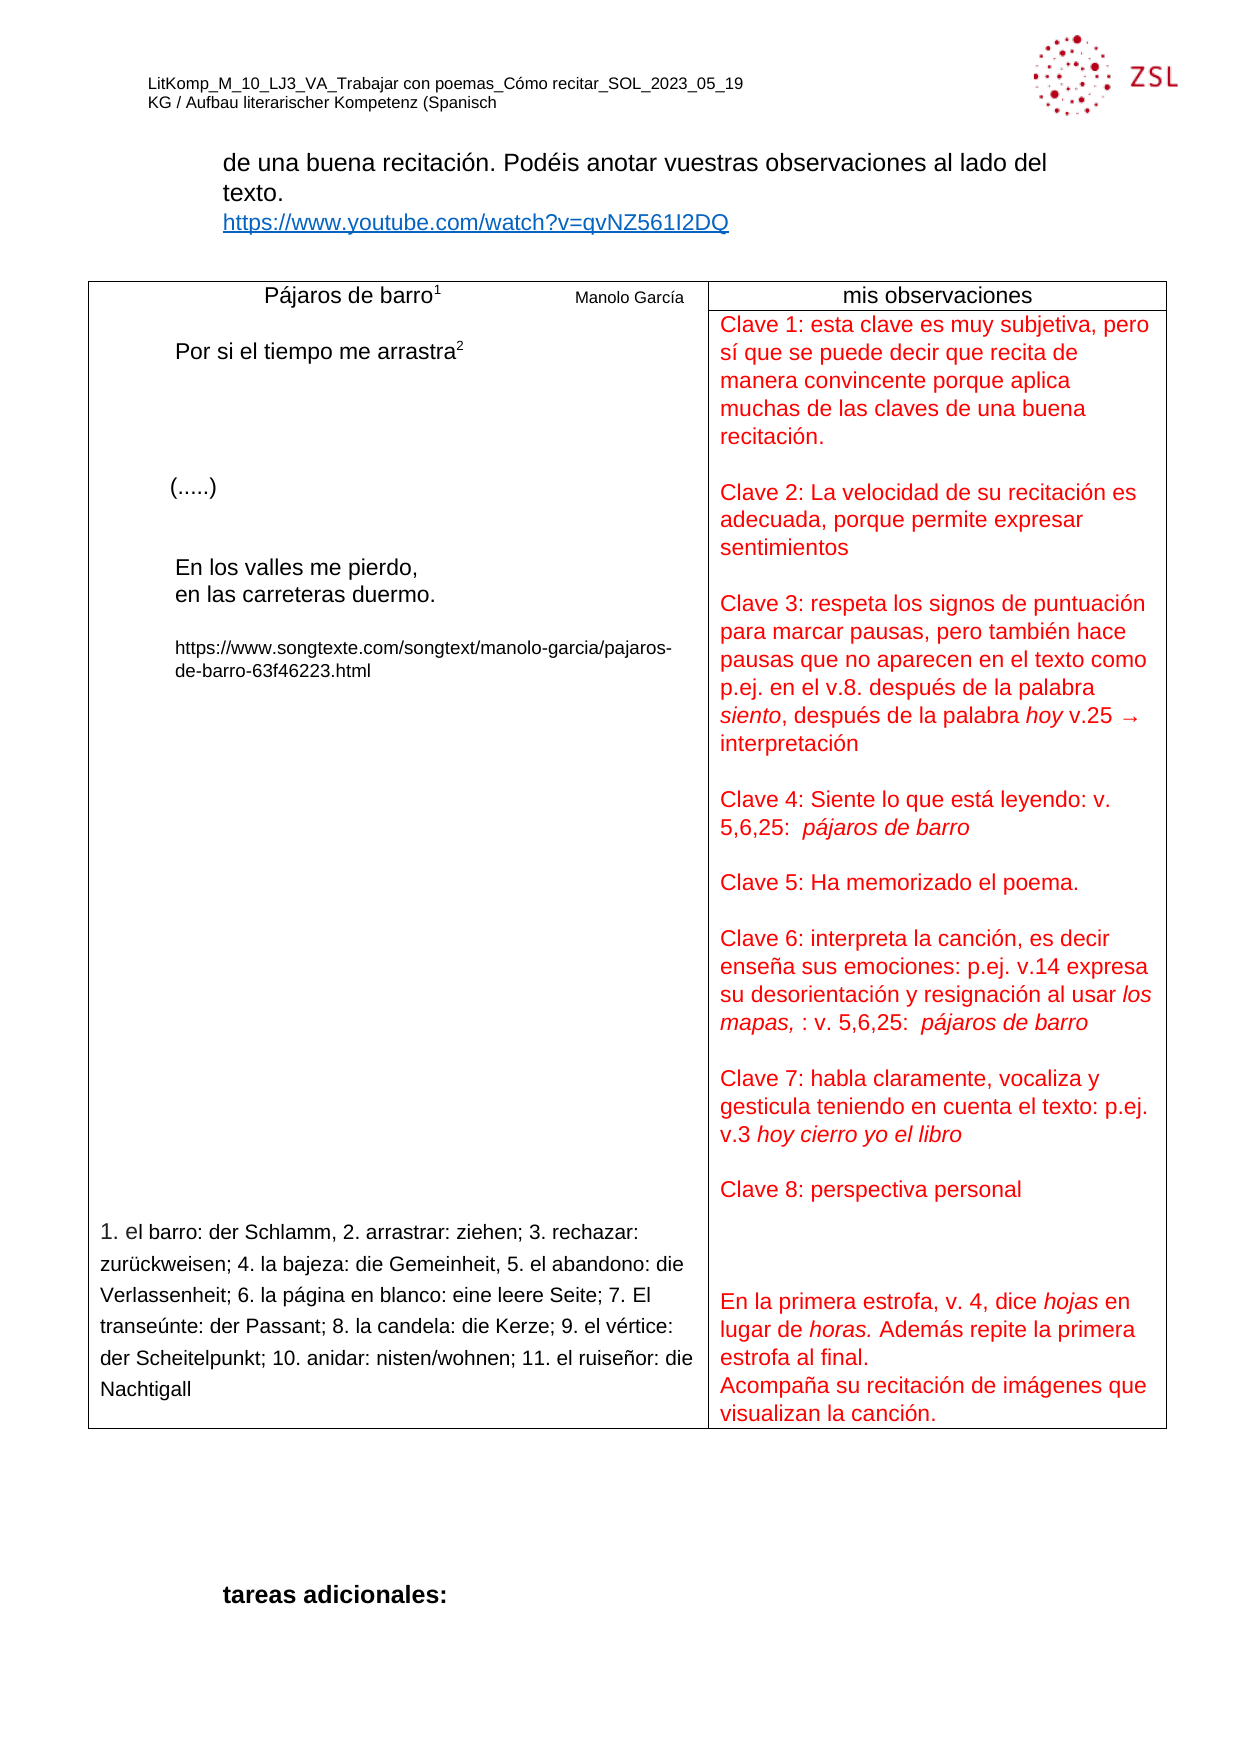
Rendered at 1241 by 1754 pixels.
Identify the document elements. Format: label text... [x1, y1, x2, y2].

table_header Pájaros de barro1 Manolo García Por si el tiempo me arrastra2 (.....) En los valles me pierdo, en las carreteras duermo. https://www.songtexte.com/songtext/manolo-garcia/pajaros-de-barro-63f46223.html 1. el barro: der Schlamm, 2. arrastrar: ziehen; 3. rechazar: zurückweisen; 4. la bajeza: die Gemeinheit, 5. el abandono: die Verlassenheit; 6. la página en blanco: eine leere Seite; 7. El transeúnte: der Passant; 8. la candela: die Kerze; 9. el vértice: der Scheitelpunkt; 10. anidar: nisten/wohnen; 11. el ruiseñor: die Nachtigall [89, 282, 708, 1428]
table_cell Clave 1: esta clave es muy subjetiva, pero sí que se puede decir que recita de manera convincente porque aplica muchas de las claves de una buena recitación. Clave 2: La velocidad de su recitación es adecuada, porque permite expresar sentimientos Clave 3: respeta los signos de puntuación para marcar pausas, pero también hace pausas que no aparecen en el texto como p.ej. en el v.8. después de la palabra siento, después de la palabra hoy v.25 → interpretación Clave 4: Siente lo que está leyendo: v. 5,6,25: pájaros de barro Clave 5: Ha memorizado el poema. Clave 6: interpreta la canción, es decir enseña sus emociones: p.ej. v.14 expresa su desorientación y resignación al usar los mapas, : v. 5,6,25: pájaros de barro Clave 7: habla claramente, vocaliza y gesticula teniendo en cuenta el texto: p.ej. v.3 hoy cierro yo el libro Clave 8: perspectiva personal En la primera estrofa, v. 4, dice hojas en lugar de horas. Además repite la primera estrofa al final. Acompaña su recitación de imágenes que visualizan la canción. [709, 311, 1166, 1428]
list tareas adicionales: [223, 1580, 1093, 1609]
table_header mis observaciones [709, 282, 1166, 310]
picture [1030, 34, 1177, 116]
list https://www.youtube.com/watch?v=qvNZ561I2DQ [223, 208, 1093, 235]
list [185, 148, 1093, 207]
